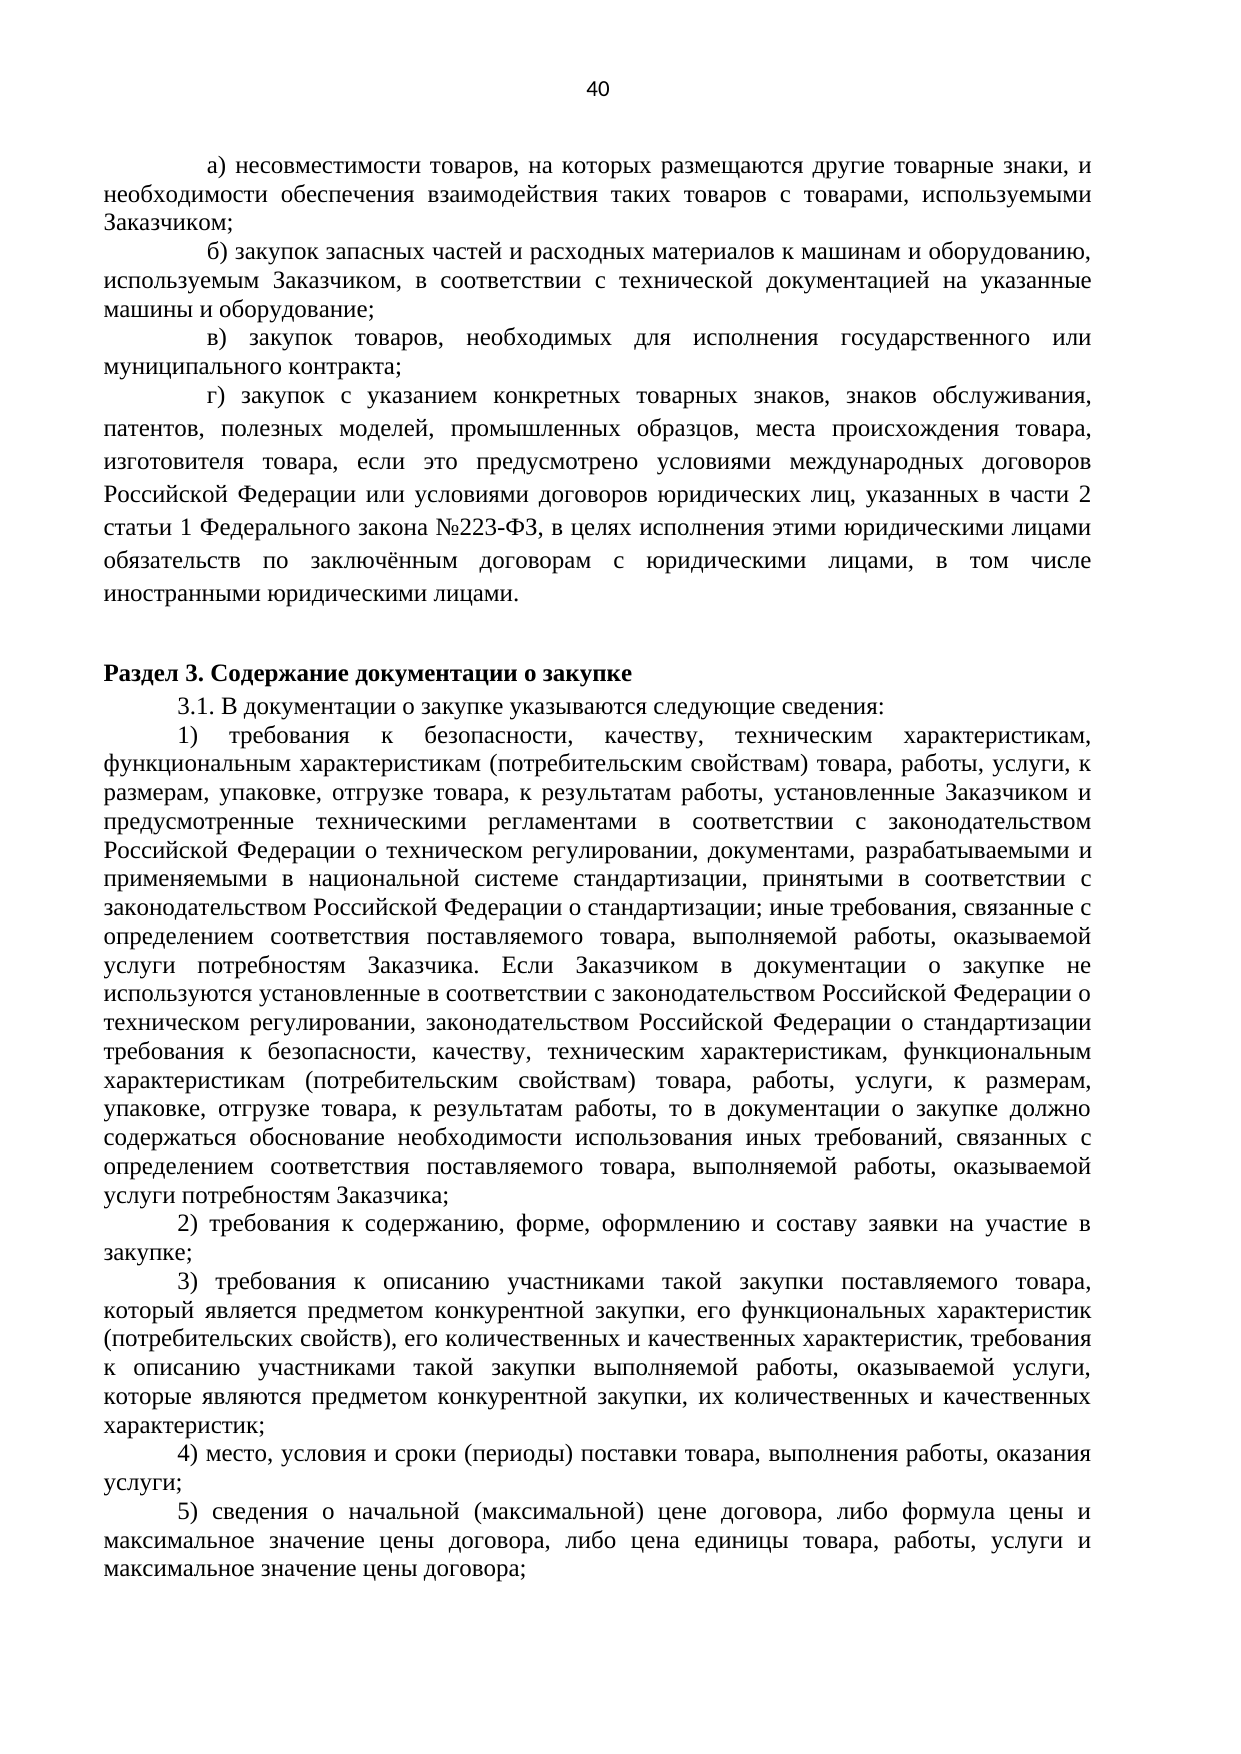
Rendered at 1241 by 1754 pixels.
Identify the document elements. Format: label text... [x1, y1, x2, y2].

text в) закупок товаров, необходимых для исполнения государственного или муниципального контракта; [103, 322, 1092, 380]
text 3) требования к описанию участниками такой закупки поставляемого товара, который является предметом конкурентной закупки, его функциональных характеристик (потребительских свойств), его количественных и качественных характеристик, требования к описанию участниками такой закупки выполняемой работы, оказываемой услуги, которые являются предметом конкурентной закупки, их количественных и качественных характеристик; [103, 1266, 1092, 1438]
text 1) требования к безопасности, качеству, техническим характеристикам, функциональным характеристикам (потребительским свойствам) товара, работы, услуги, к размерам, упаковке, отгрузке товара, к результатам работы, установленные Заказчиком и предусмотренные техническими регламентами в соответствии с законодательством Российской Федерации о техническом регулировании, документами, разрабатываемыми и применяемыми в национальной системе стандартизации, принятыми в соответствии с законодательством Российской Федерации о стандартизации; иные требования, связанные с определением соответствия поставляемого товара, выполняемой работы, оказываемой услуги потребностям Заказчика. Если Заказчиком в документации о закупке не используются установленные в соответствии с законодательством Российской Федерации о техническом регулировании, законодательством Российской Федерации о стандартизации требования к безопасности, качеству, техническим характеристикам, функциональным характеристикам (потребительским свойствам) товара, работы, услуги, к размерам, упаковке, отгрузке товара, к результатам работы, то в документации о закупке должно содержаться обоснование необходимости использования иных требований, связанных с определением соответствия поставляемого товара, выполняемой работы, оказываемой услуги потребностям Заказчика; [103, 720, 1092, 1208]
text 5) сведения о начальной (максимальной) цене договора, либо формула цены и максимальное значение цены договора, либо цена единицы товара, работы, услуги и максимальное значение цены договора; [103, 1496, 1092, 1582]
text 2) требования к содержанию, форме, оформлению и составу заявки на участие в закупке; [103, 1208, 1092, 1266]
text г) закупок с указанием конкретных товарных знаков, знаков обслуживания, патентов, полезных моделей, промышленных образцов, места происхождения товара, изготовителя товара, если это предусмотрено условиями международных договоров Российской Федерации или условиями договоров юридических лиц, указанных в части 2 статьи 1 Федерального закона №223-ФЗ, в целях исполнения этими юридическими лицами обязательств по заключённым договорам с юридическими лицами, в том числе иностранными юридическими лицами. [103, 380, 1092, 607]
list 3.1. В документации о закупке указываются следующие сведения: [103, 691, 1092, 720]
text а) несовместимости товаров, на которых размещаются другие товарные знаки, и необходимости обеспечения взаимодействия таких товаров с товарами, используемыми Заказчиком; [103, 150, 1092, 236]
text 4) место, условия и сроки (периоды) поставки товара, выполнения работы, оказания услуги; [103, 1438, 1092, 1496]
subtitle Раздел 3. Содержание документации о закупке [103, 658, 1092, 687]
text б) закупок запасных частей и расходных материалов к машинам и оборудованию, используемым Заказчиком, в соответствии с технической документацией на указанные машины и оборудование; [103, 236, 1092, 322]
